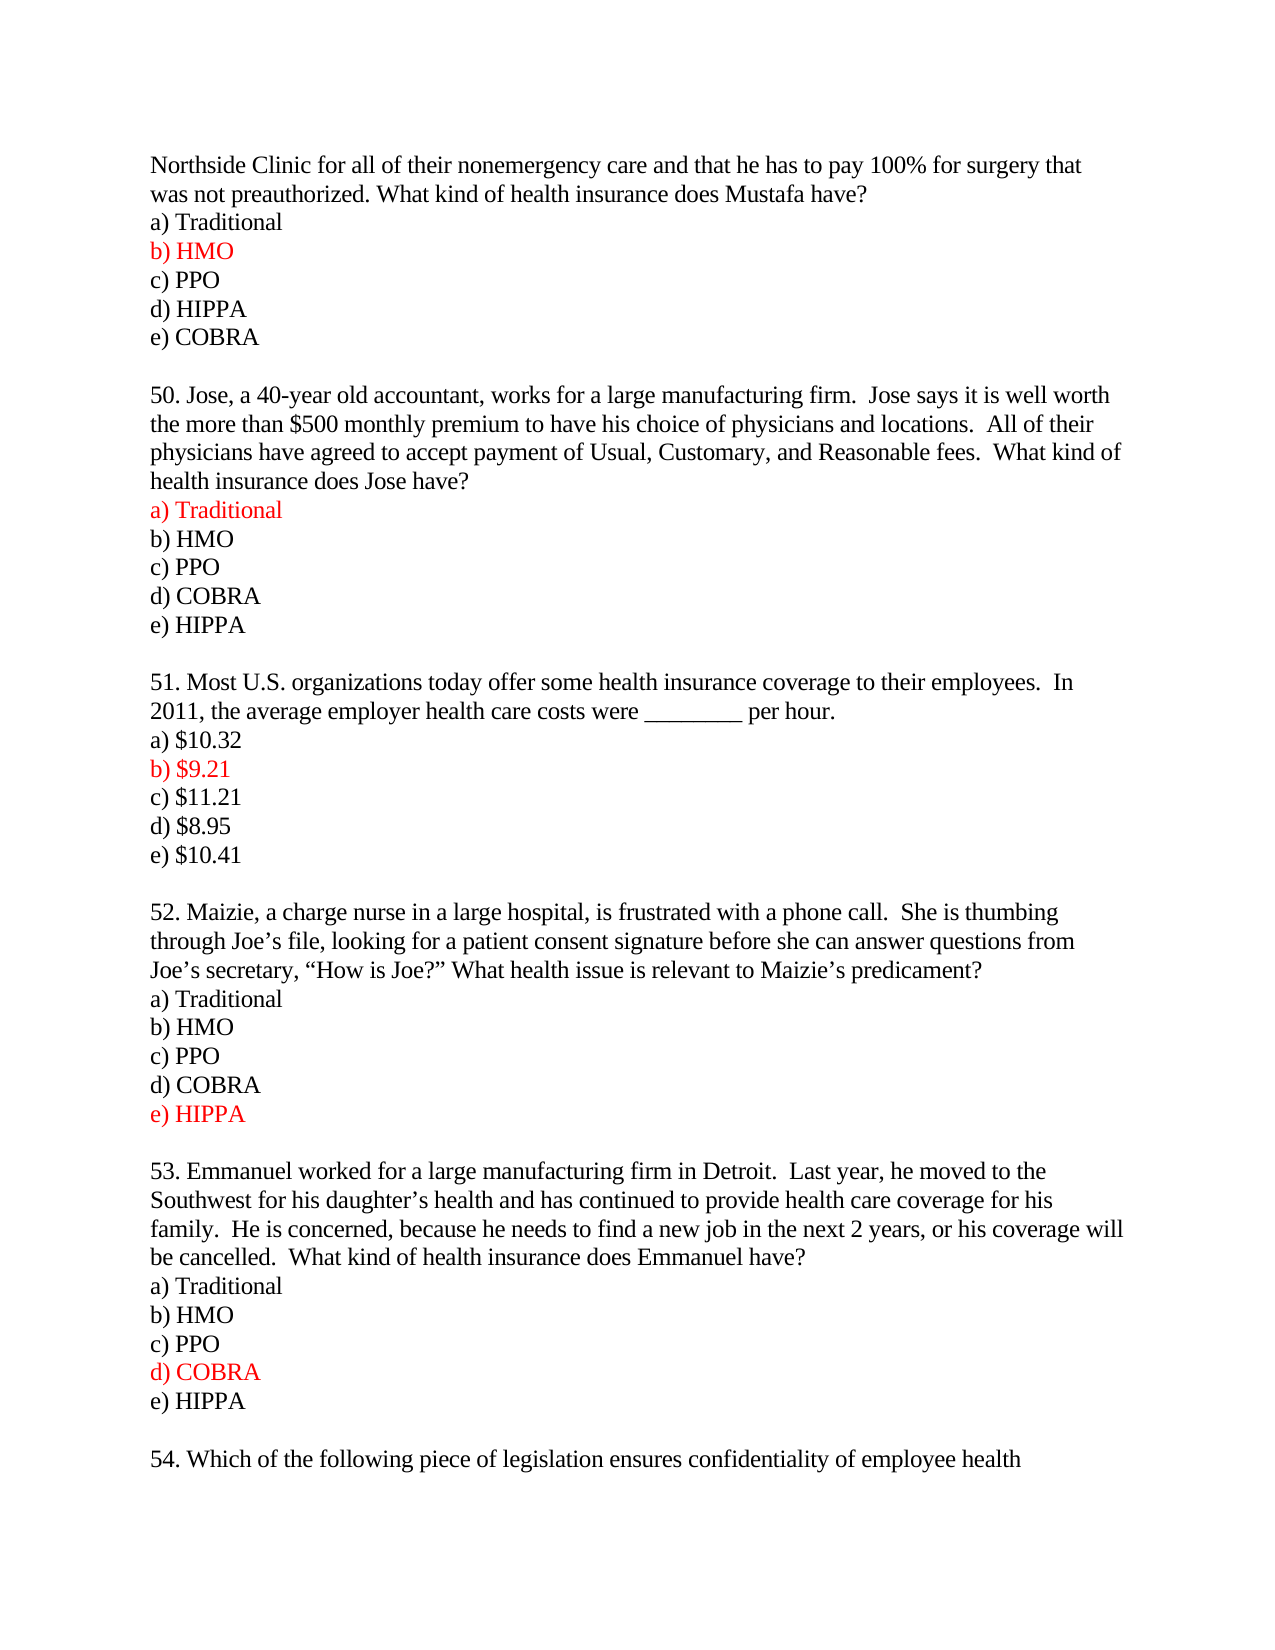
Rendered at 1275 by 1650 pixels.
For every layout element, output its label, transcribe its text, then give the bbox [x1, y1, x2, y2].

text 50. Jose, a 40-year old accountant, works for a large manufacturing firm. Jose says it is well worth the more than $500 monthly premium to have his choice of physicians and locations. All of their physicians have agreed to accept payment of Usual, Customary, and Reasonable fees. What kind of health insurance does Jose have? [150, 380, 1125, 495]
text c) PPO [150, 1329, 1125, 1357]
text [150, 150, 1125, 207]
text b) HMO [150, 524, 1125, 552]
text d) COBRA [150, 1357, 1125, 1386]
text e) HIPPA [150, 1386, 1125, 1415]
text d) COBRA [150, 1070, 1125, 1099]
text b) HMO [150, 236, 1125, 265]
text a) Traditional [150, 495, 1125, 524]
text c) PPO [150, 552, 1125, 581]
text e) $10.41 [150, 840, 1125, 869]
text c) $11.21 [150, 782, 1125, 811]
text 52. Maizie, a charge nurse in a large hospital, is frustrated with a phone call. She is thumbing through Joe’s file, looking for a patient consent signature before she can answer questions from Joe’s secretary, “How is Joe?” What health issue is relevant to Maizie’s predicament? [150, 897, 1125, 984]
text c) PPO [150, 1041, 1125, 1070]
text a) Traditional [150, 207, 1125, 236]
text a) $10.32 [150, 725, 1125, 754]
text 53. Emmanuel worked for a large manufacturing firm in Detroit. Last year, he moved to the Southwest for his daughter’s health and has continued to provide health care coverage for his family. He is concerned, because he needs to find a new job in the next 2 years, or his coverage will be cancelled. What kind of health insurance does Emmanuel have? [150, 1156, 1125, 1271]
text b) HMO [150, 1300, 1125, 1329]
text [150, 1444, 1125, 1472]
text b) HMO [150, 1012, 1125, 1041]
text c) PPO [150, 265, 1125, 294]
text a) Traditional [150, 984, 1125, 1012]
text e) COBRA [150, 322, 1125, 351]
text d) COBRA [150, 581, 1125, 610]
text b) $9.21 [150, 754, 1125, 782]
text d) $8.95 [150, 811, 1125, 840]
text a) Traditional [150, 1271, 1125, 1300]
text e) HIPPA [150, 610, 1125, 639]
text 51. Most organizations today offer some health insurance coverage to their employees. In 2011, the average employer health care costs were ________ per hour. [150, 667, 1125, 725]
text d) HIPPA [150, 294, 1125, 322]
text e) HIPPA [150, 1099, 1125, 1127]
